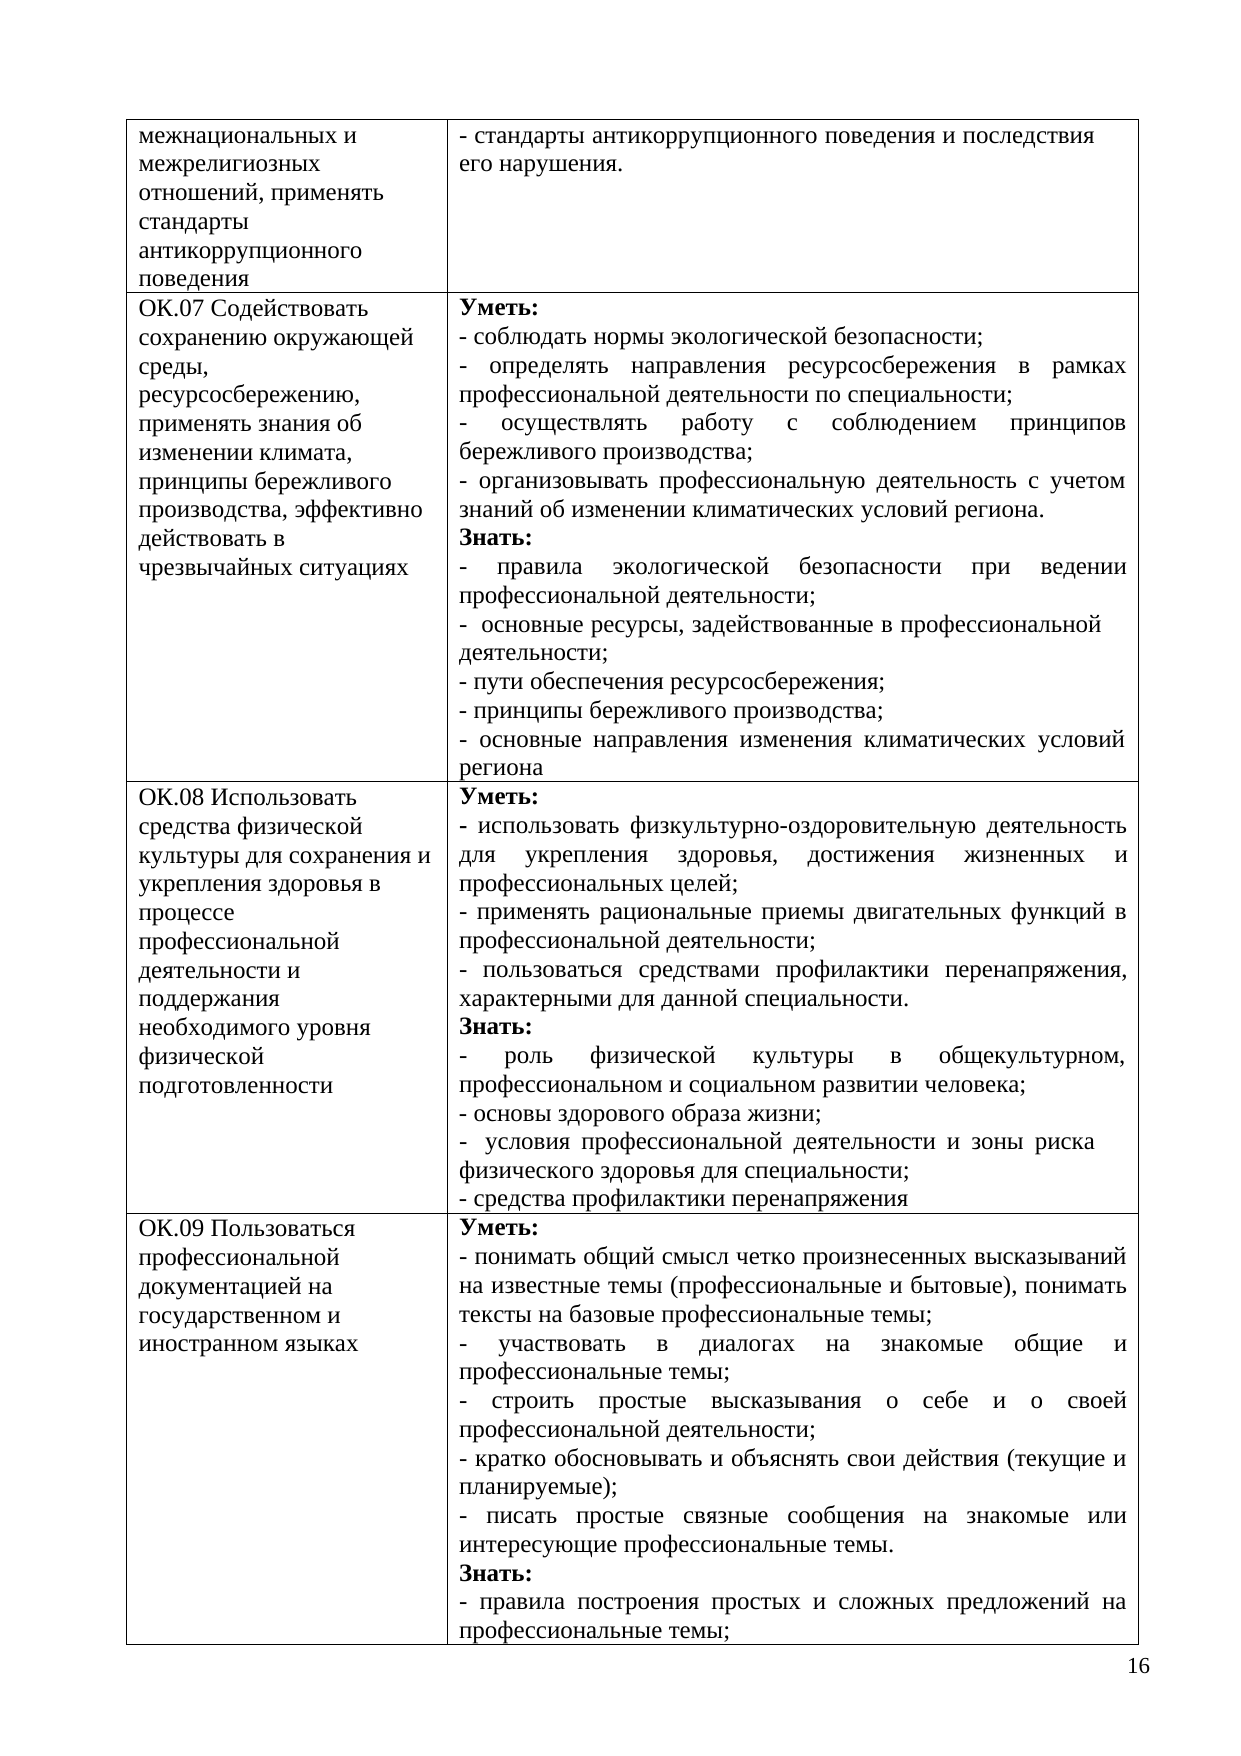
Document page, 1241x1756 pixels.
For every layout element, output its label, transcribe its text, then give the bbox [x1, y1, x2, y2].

table_cell ОК.09 Пользоваться профессиональной документацией на государственном и иностранном языках [127, 1214, 447, 1644]
table_cell Уметь: соблюдать нормы экологической безопасности; определять направления ресурсосбережения в рамках профессиональной деятельности по специальности; осуществлять работу с соблюдением принципов бережливого производства; организовывать профессиональную деятельность с учетом знаний об изменении климатических условий региона. Знать: правила экологической безопасности при ведении профессиональной деятельности; основные ресурсы, задействованные в профессиональной деятельности; пути обеспечения ресурсосбережения; принципы бережливого производства; основные направления изменения климатических условий региона [448, 293, 1138, 781]
table_cell ОК.07 Содействовать сохранению окружающей среды, ресурсосбережению, применять знания об изменении климата, принципы бережливого производства, эффективно действовать в чрезвычайных ситуациях [127, 293, 447, 781]
table_cell Уметь: - использовать физкультурно-оздоровительную деятельность для укрепления здоровья, достижения жизненных и профессиональных целей; применять рациональные приемы двигательных функций в профессиональной деятельности; пользоваться средствами профилактики перенапряжения, характерными для данной специальности. Знать: роль физической культуры в общекультурном, профессиональном и социальном развитии человека; основы здорового образа жизни; условия профессиональной деятельности и зоны риска физического здоровья для специальности; средства профилактики перенапряжения [448, 782, 1138, 1212]
table_header межнациональных и межрелигиозных отношений, применять стандарты антикоррупционного поведения [127, 120, 447, 292]
table_header - стандарты антикоррупционного поведения и последствия его нарушения. [448, 120, 1138, 292]
table_cell ОК.08 Использовать средства физической культуры для сохранения и укрепления здоровья в процессе профессиональной деятельности и поддержания необходимого уровня физической подготовленности [127, 782, 447, 1212]
table_cell Уметь: понимать общий смысл четко произнесенных высказываний на известные темы (профессиональные и бытовые), понимать тексты на базовые профессиональные темы; участвовать в диалогах на знакомые общие и профессиональные темы; строить простые высказывания о себе и о своей профессиональной деятельности; кратко обосновывать и объяснять свои действия (текущие и планируемые); писать простые связные сообщения на знакомые или интересующие профессиональные темы. Знать: правила построения простых и сложных предложений на профессиональные темы; [448, 1214, 1138, 1644]
